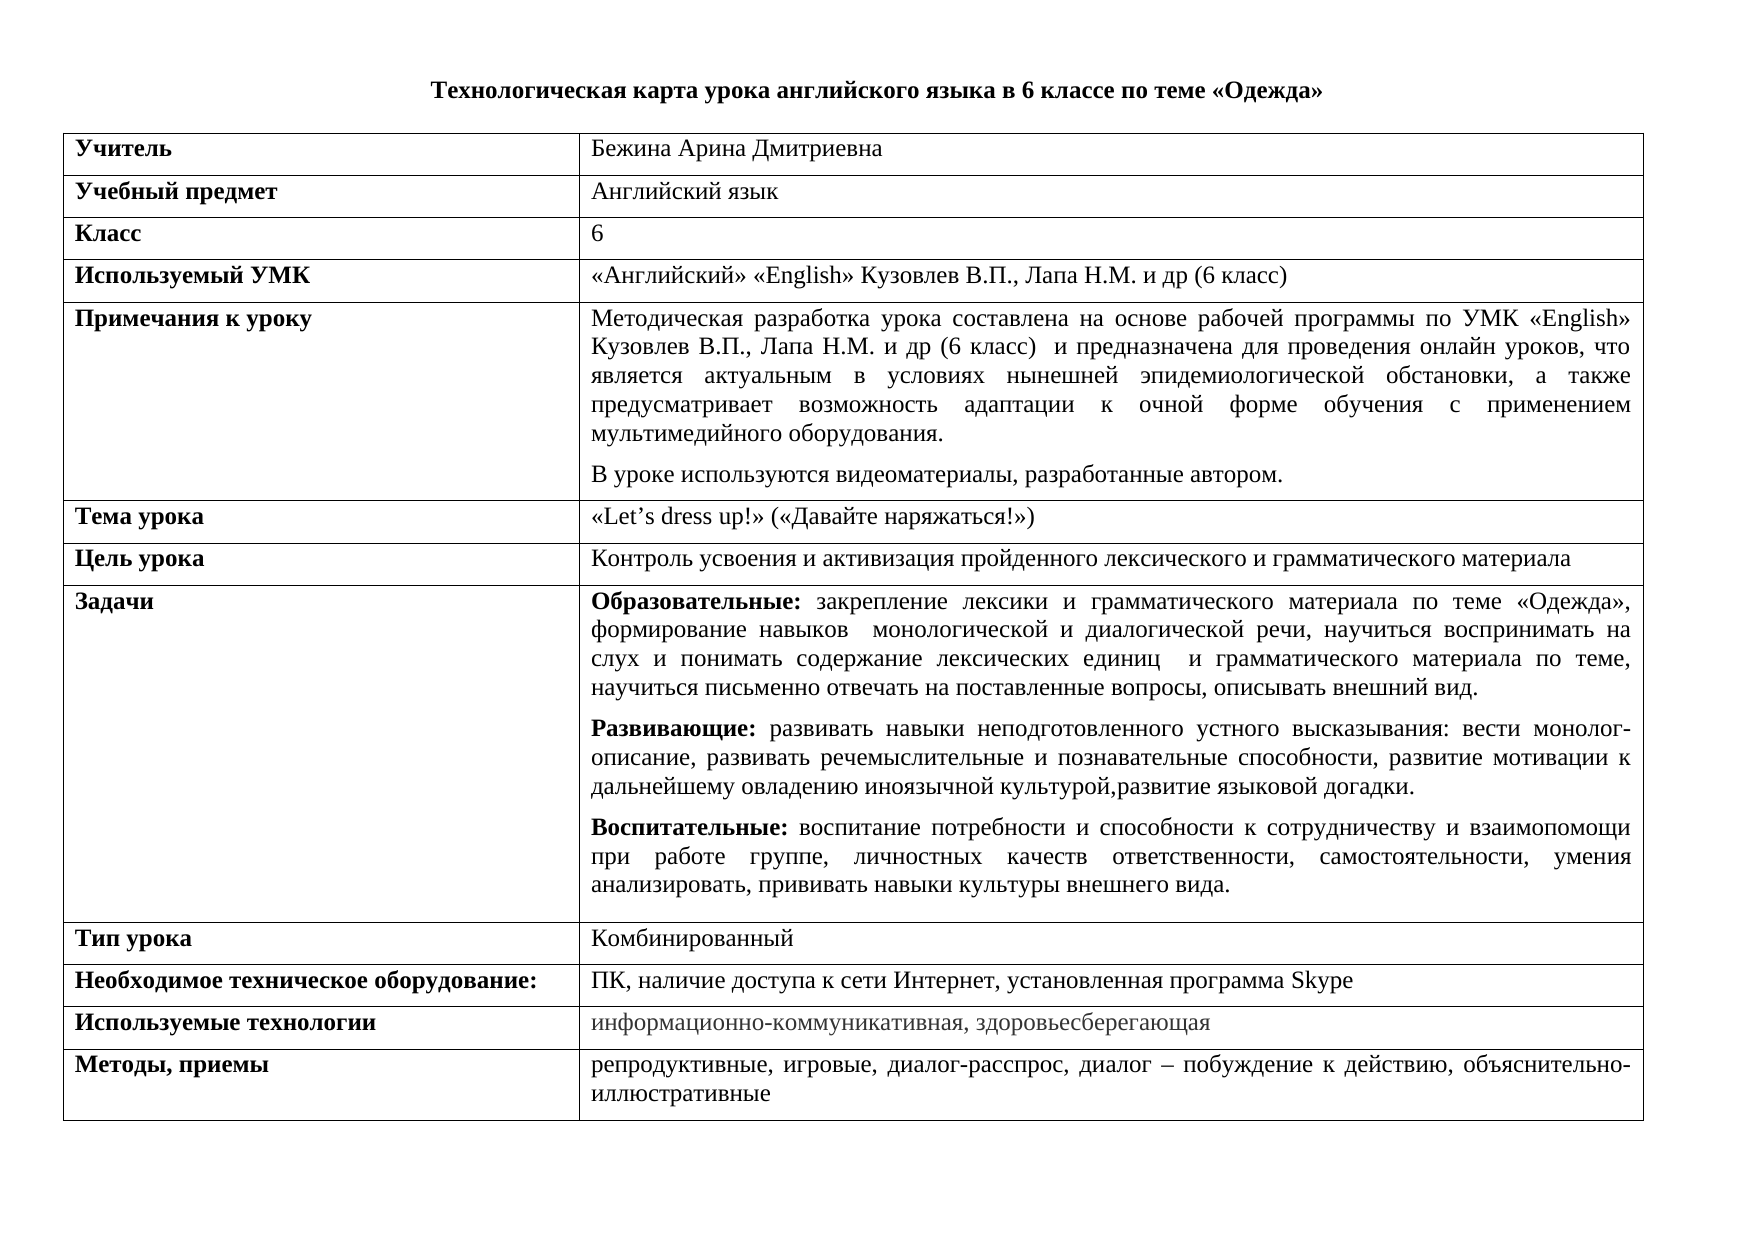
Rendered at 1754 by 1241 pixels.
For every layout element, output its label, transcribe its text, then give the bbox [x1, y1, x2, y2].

table_cell Методы, приемы [64, 1050, 579, 1119]
table_cell репродуктивные, игровые, диалог-расспрос, диалог – побуждение к действию, объяснительно-иллюстративные [580, 1050, 1643, 1119]
table_cell 6 [580, 218, 1643, 259]
text Технологическая карта урока английского языка в 6 классе по теме «Одежда» [75, 75, 1679, 104]
table_cell Необходимое техническое оборудование: [64, 965, 579, 1006]
table_cell Задачи [64, 586, 579, 922]
table_header Бежина Арина Дмитриевна [580, 134, 1643, 175]
table_cell Цель урока [64, 544, 579, 585]
table_cell Образовательные: закрепление лексики и грамматического материала по теме «Одежда», формирование навыков монологической и диалогической речи, научиться воспринимать на слух и понимать содержание лексических единиц и грамматического материала по теме, научиться письменно отвечать на поставленные вопросы, описывать внешний вид. Развивающие: развивать навыки неподготовленного устного высказывания: вести монолог-описание, развивать речемыслительные и познавательные способности, развитие мотивации к дальнейшему овладению иноязычной культурой,развитие языковой догадки. Воспитательные: воспитание потребности и способности к сотрудничеству и взаимопомощи при работе группе, личностных качеств ответственности, самостоятельности, умения анализировать, прививать навыки культуры внешнего вида. [580, 586, 1643, 922]
table_cell Методическая разработка урока составлена на основе рабочей программы по УМК «English» Кузовлев В.П., Лапа Н.М. и др (6 класс) и предназначена для проведения онлайн уроков, что является актуальным в условиях нынешней эпидемиологической обстановки, а также предусматривает возможность адаптации к очной форме обучения с применением мультимедийного оборудования. В уроке используются видеоматериалы, разработанные автором. [580, 303, 1643, 500]
table_cell «Английский» «English» Кузовлев В.П., Лапа Н.М. и др (6 класс) [580, 260, 1643, 302]
table_cell Комбинированный [580, 923, 1643, 964]
table_cell информационно-коммуникативная, здоровьесберегающая [580, 1007, 1643, 1048]
table_cell ПК, наличие доступа к сети Интернет, установленная программа Skype [580, 965, 1643, 1006]
table_cell Английский язык [580, 176, 1643, 217]
table_cell Тема урока [64, 501, 579, 542]
table_cell Используемый УМК [64, 260, 579, 302]
table_cell Класс [64, 218, 579, 259]
table_cell Примечания к уроку [64, 303, 579, 500]
table_header Учитель [64, 134, 579, 175]
table_cell Тип урока [64, 923, 579, 964]
table_cell Используемые технологии [64, 1007, 579, 1048]
table_cell «Let’s dress up!» («Давайте наряжаться!») [580, 501, 1643, 542]
table_cell Контроль усвоения и активизация пройденного лексического и грамматического материала [580, 544, 1643, 585]
table_cell Учебный предмет [64, 176, 579, 217]
